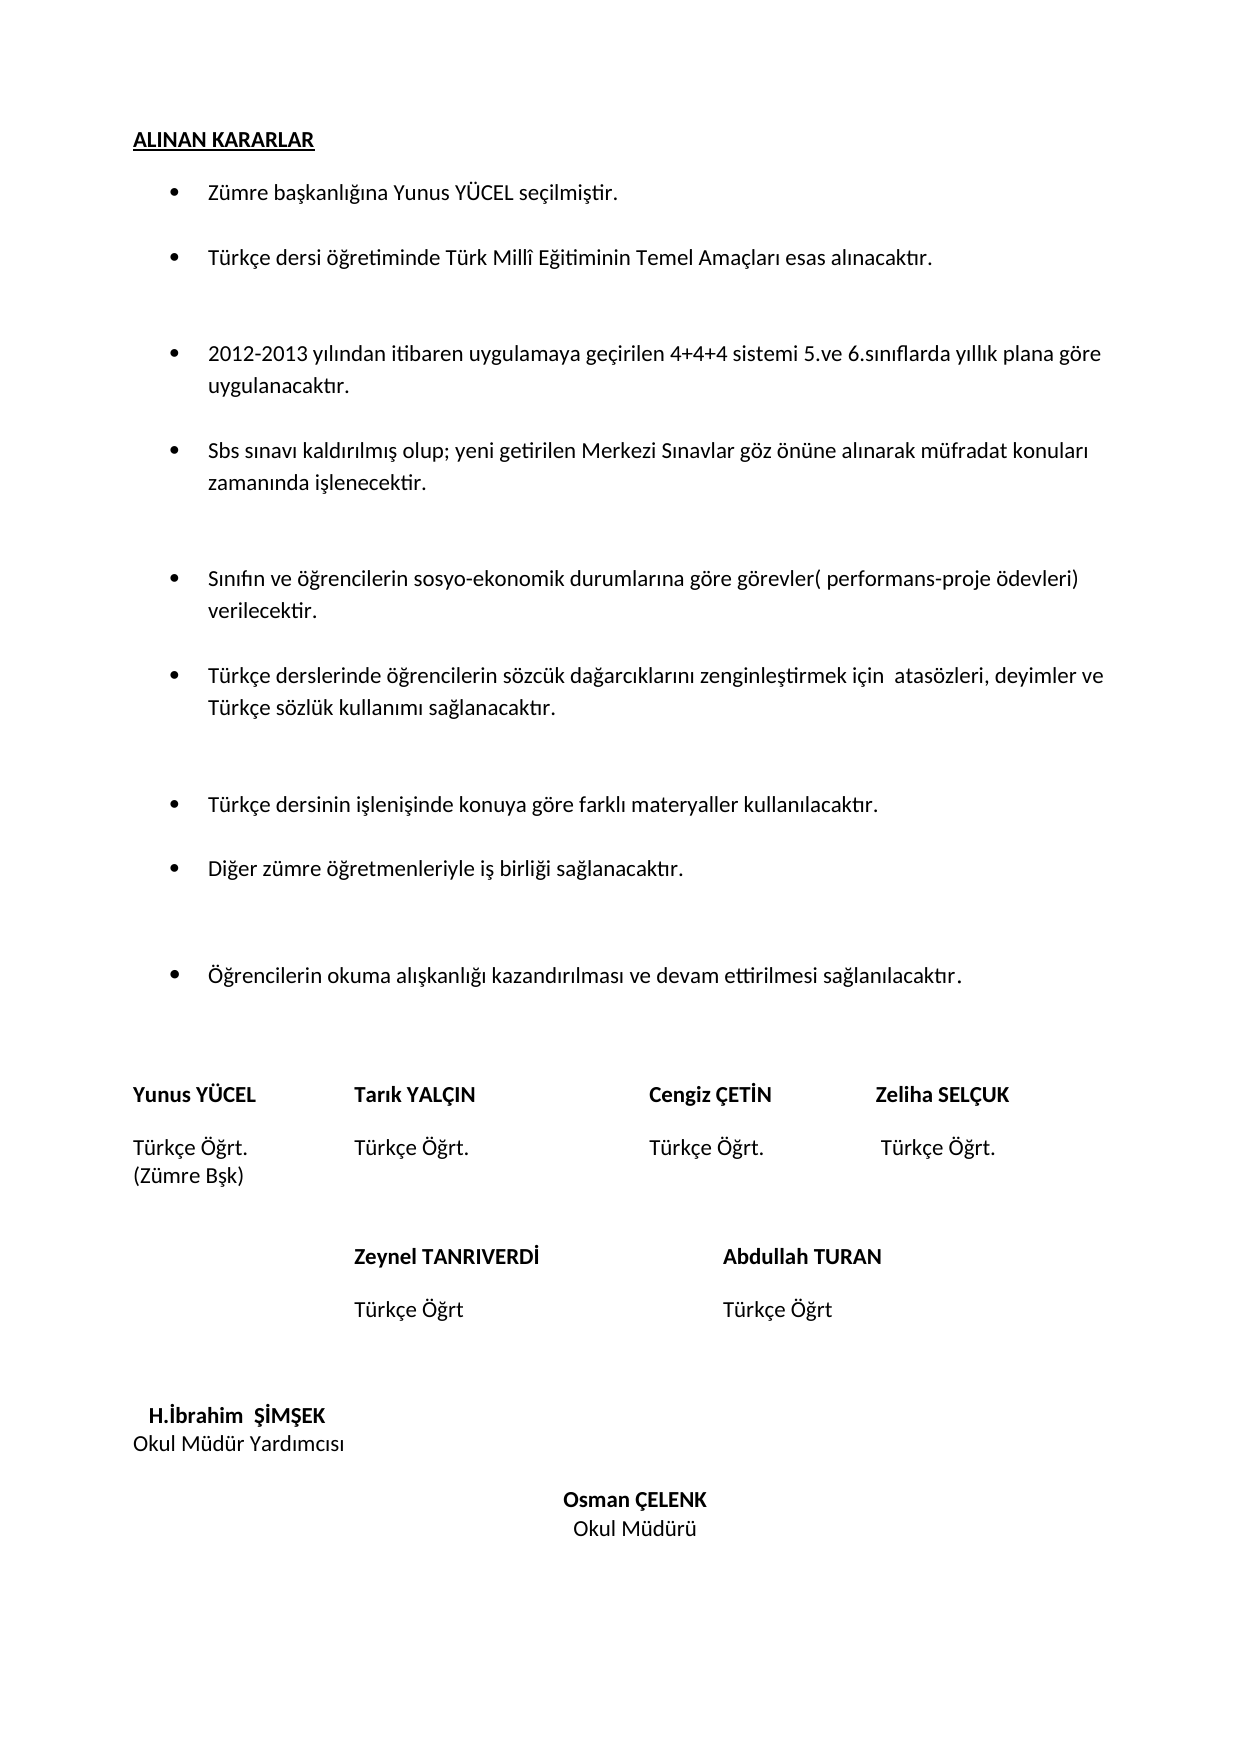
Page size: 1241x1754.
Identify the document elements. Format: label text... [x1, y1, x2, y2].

text Yunus YÜCEL Tarık YALÇIN Cengiz ÇETİN Zeliha SELÇUK [133, 1080, 1137, 1108]
list Sınıfın ve öğrencilerin sosyo-ekonomik durumlarına göre görevler( performans-proje ödevleri) verilecektir. [170, 564, 1137, 625]
list Diğer zümre öğretmenleriyle iş birliği sağlanacaktır. [170, 854, 1137, 882]
list 2012-2013 yılından itibaren uygulamaya geçirilen 4+4+4 sistemi 5.ve 6.sınıflarda yıllık plana göre uygulanacaktır. [170, 339, 1137, 399]
text Zeynel TANRIVERDİ Abdullah TURAN [266, 1242, 1137, 1271]
text Türkçe Öğrt. Türkçe Öğrt. Türkçe Öğrt. Türkçe Öğrt. [133, 1133, 1137, 1161]
list Öğrencilerin okuma alışkanlığı kazandırılması ve devam ettirilmesi sağlanılacaktır. [170, 960, 1137, 989]
text H.İbrahim ŞİMŞEK [133, 1402, 1137, 1429]
list Türkçe derslerinde öğrencilerin sözcük dağarcıklarını zenginleştirmek için atasözleri, deyimler ve Türkçe sözlük kullanımı sağlanacaktır. [170, 661, 1137, 721]
text Türkçe Öğrt Türkçe Öğrt [266, 1296, 1137, 1323]
list Türkçe dersinin işlenişinde konuya göre farklı materyaller kullanılacaktır. [170, 790, 1137, 818]
text (Zümre Bşk) [133, 1161, 1137, 1189]
text Osman ÇELENK [133, 1486, 1137, 1514]
text ALINAN KARARLAR [133, 125, 1137, 153]
text Okul Müdürü [133, 1514, 1137, 1542]
list Zümre başkanlığına Yunus YÜCEL seçilmiştir. [170, 178, 1137, 206]
text Okul Müdür Yardımcısı [133, 1429, 1137, 1458]
list Sbs sınavı kaldırılmış olup; yeni getirilen Merkezi Sınavlar göz önüne alınarak müfradat konuları zamanında işlenecektir. [170, 436, 1137, 496]
list Türkçe dersi öğretiminde Türk Millî Eğitiminin Temel Amaçları esas alınacaktır. [170, 243, 1137, 271]
